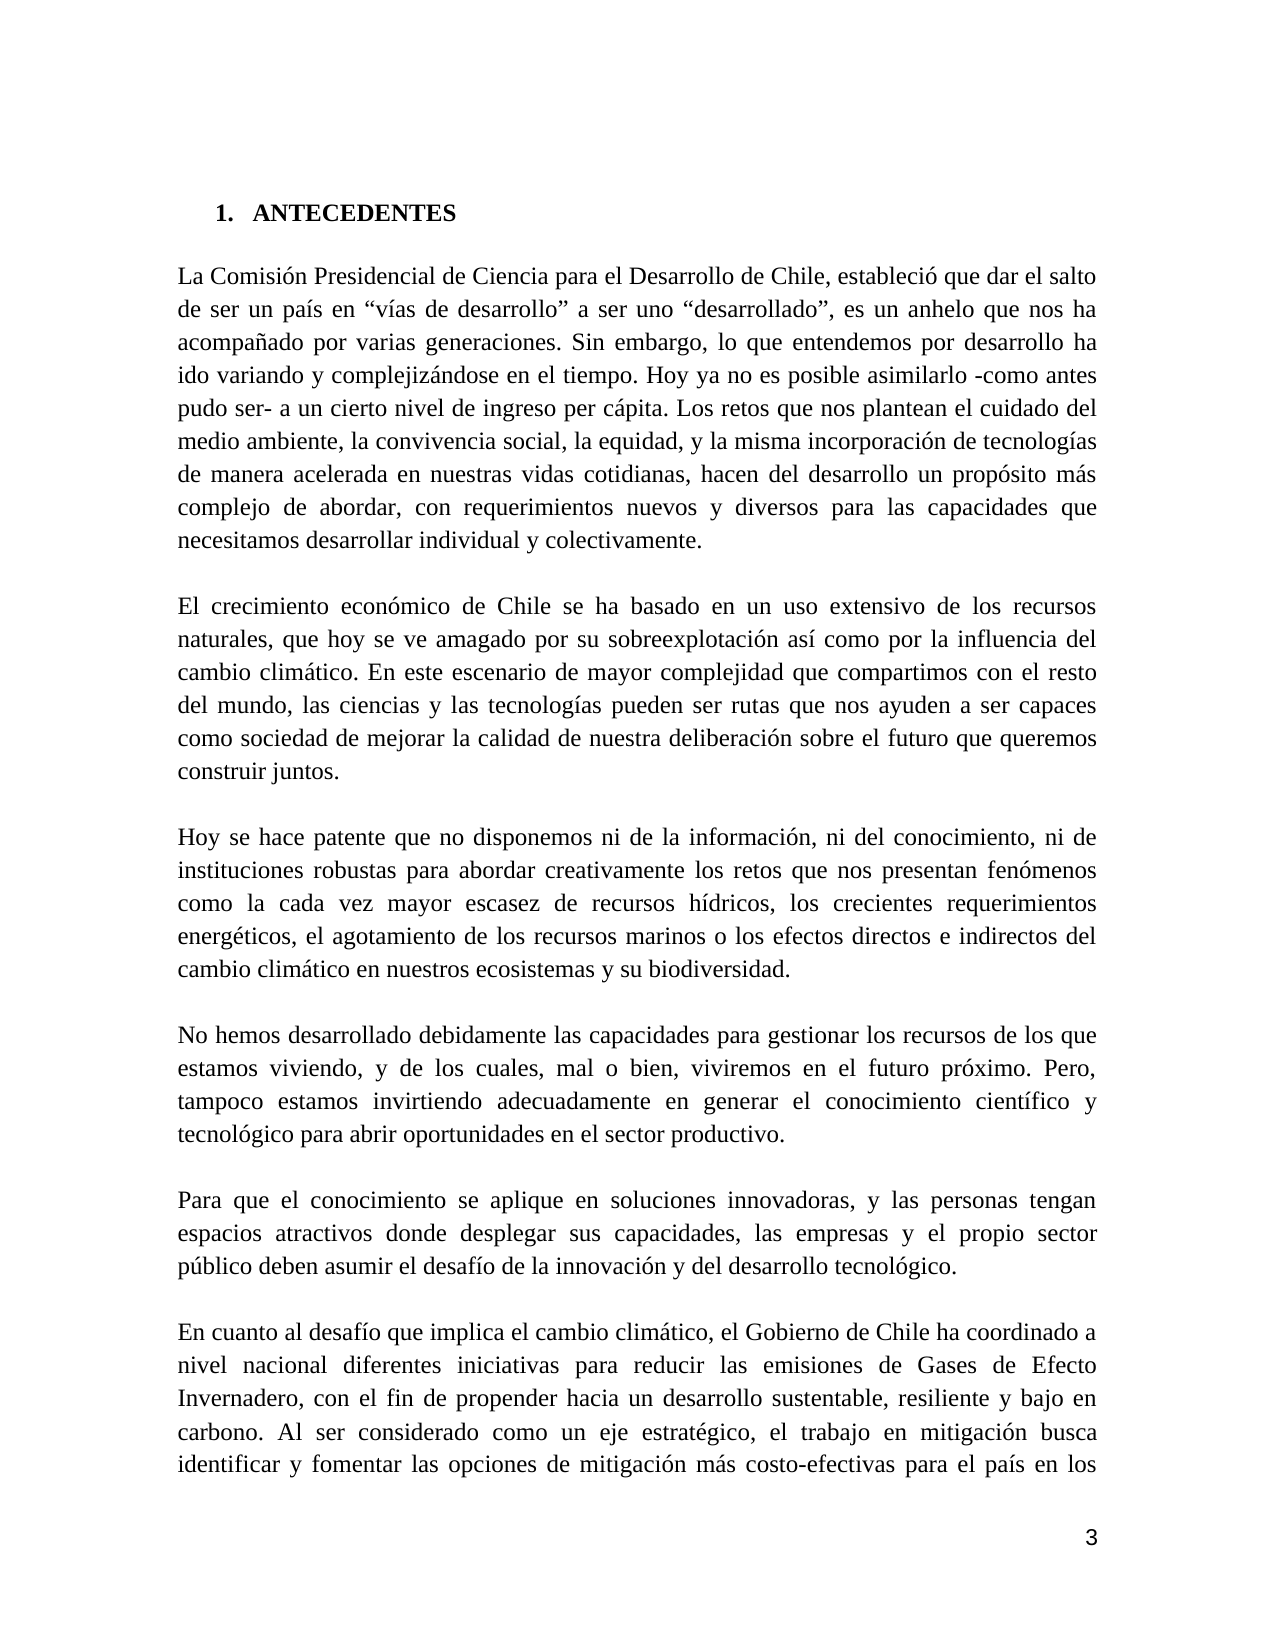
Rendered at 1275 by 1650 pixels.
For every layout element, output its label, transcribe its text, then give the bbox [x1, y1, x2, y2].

text Para que el conocimiento se aplique en soluciones innovadoras, y las personas tengan espacios atractivos donde desplegar sus capacidades, las empresas y el propio sector público deben asumir el desafío de la innovación y del desarrollo tecnológico. [177, 1185, 1098, 1280]
text No hemos desarrollado debidamente las capacidades para gestionar los recursos de los que estamos viviendo, y de los cuales, mal o bien, viviremos en el futuro próximo. Pero, tampoco estamos invirtiendo adecuadamente en generar el conocimiento científico y tecnológico para abrir oportunidades en el sector productivo. [177, 1020, 1098, 1148]
subtitle ANTECEDENTES [215, 198, 1098, 226]
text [177, 1317, 1098, 1478]
text El crecimiento económico de Chile se ha basado en un uso extensivo de los recursos naturales, que hoy se ve amagado por su sobreexplotación así como por la influencia del cambio climático. En este escenario de mayor complejidad que compartimos con el resto del mundo, las ciencias y las tecnologías pueden ser rutas que nos ayuden a ser capaces como sociedad de mejorar la calidad de nuestra deliberación sobre el futuro que queremos construir juntos. [177, 591, 1098, 785]
text La Comisión Presidencial de Ciencia para el Desarrollo de Chile, estableció que dar el salto de ser un país en “vías de desarrollo” a ser uno “desarrollado”, es un anhelo que nos ha acompañado por varias generaciones. Sin embargo, lo que entendemos por desarrollo ha ido variando y complejizándose en el tiempo. Hoy ya no es posible asimilarlo -como antes pudo ser- a un cierto nivel de ingreso per cápita. Los retos que nos plantean el cuidado del medio ambiente, la convivencia social, la equidad, y la misma incorporación de tecnologías de manera acelerada en nuestras vidas cotidianas, hacen del desarrollo un propósito más complejo de abordar, con requerimientos nuevos y diversos para las capacidades que necesitamos desarrollar individual y colectivamente. [177, 261, 1098, 554]
text Hoy se hace patente que no disponemos ni de la información, ni del conocimiento, ni de instituciones robustas para abordar creativamente los retos que nos presentan fenómenos como la cada vez mayor escasez de recursos hídricos, los crecientes requerimientos energéticos, el agotamiento de los recursos marinos o los efectos directos e indirectos del cambio climático en nuestros ecosistemas y su biodiversidad. [177, 822, 1098, 983]
